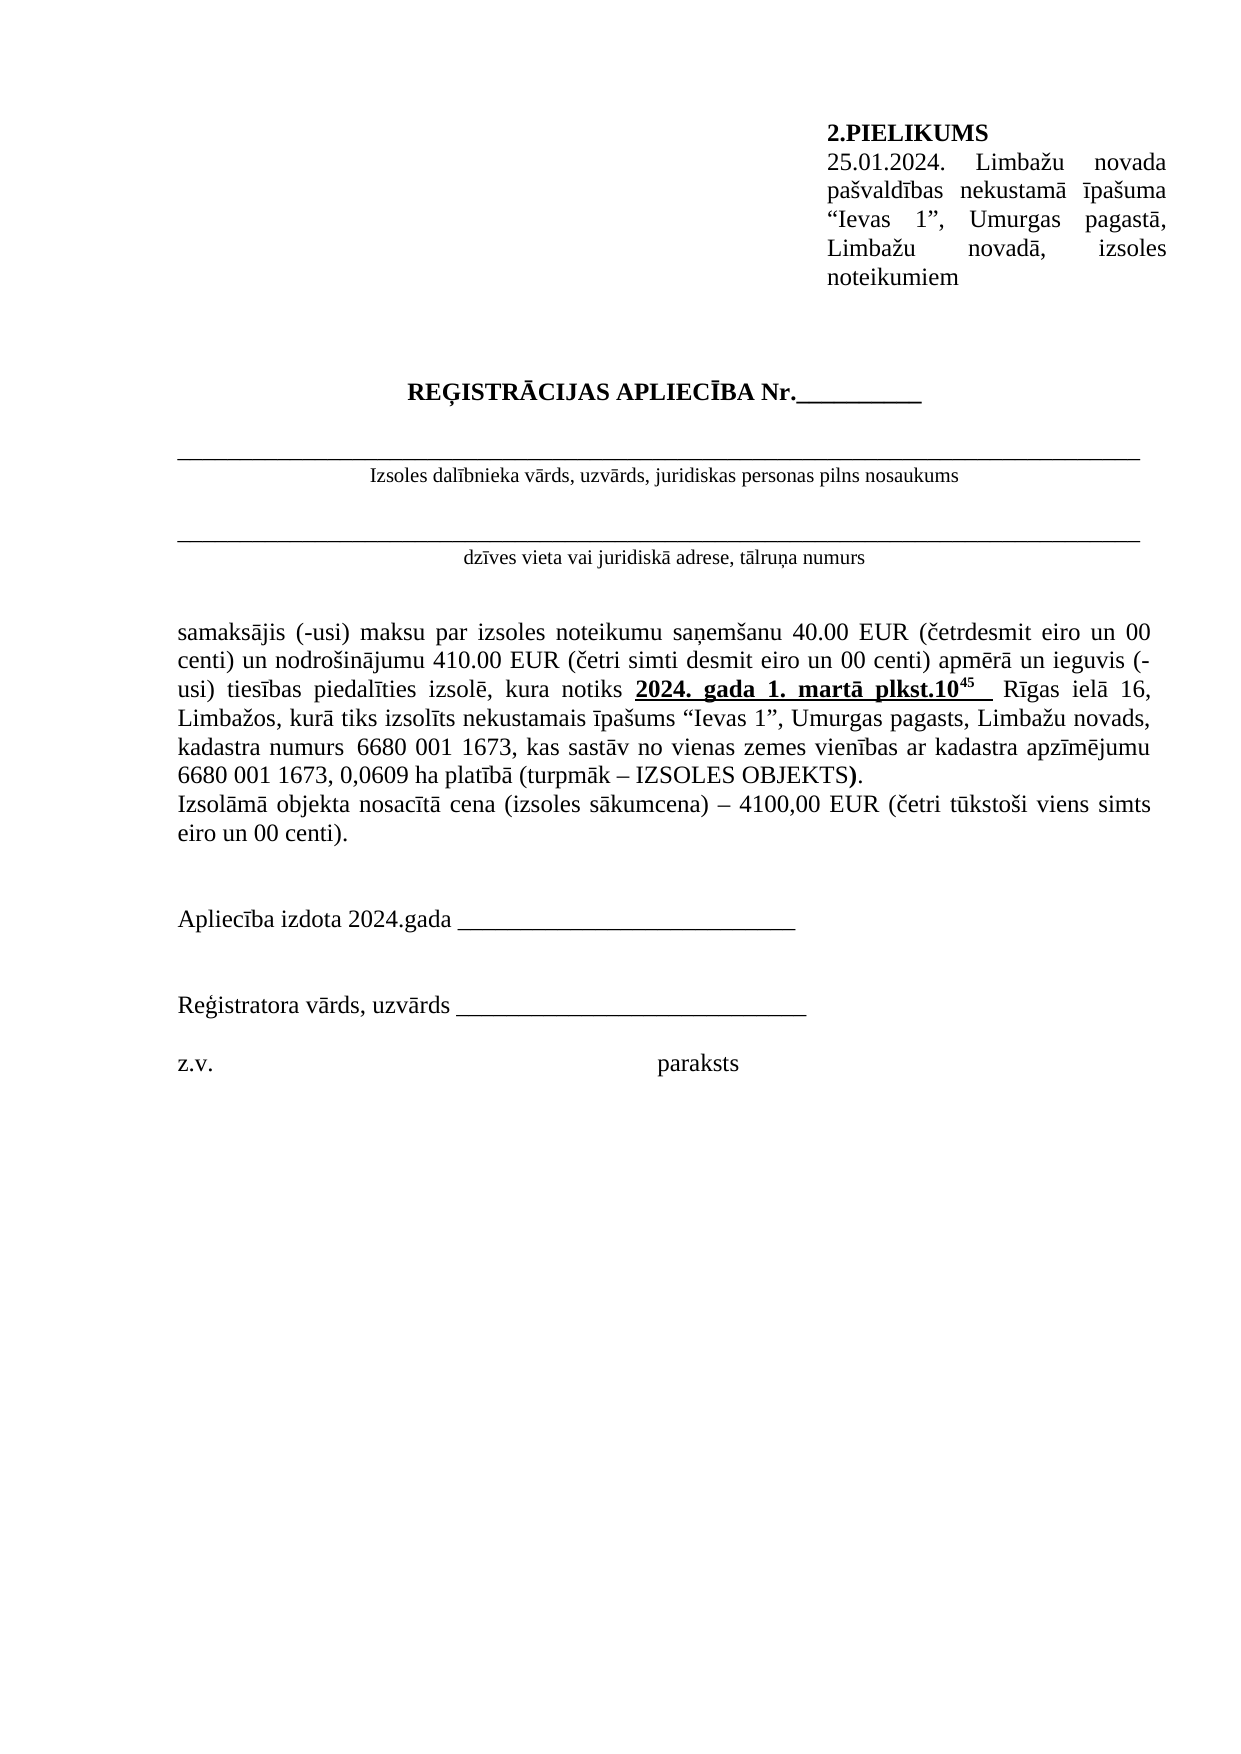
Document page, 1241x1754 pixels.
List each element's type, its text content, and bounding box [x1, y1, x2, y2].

text Apliecība izdota 2024.gada ___________________________ [177, 904, 1152, 933]
text 25.01.2024. Limbažu novada pašvaldības nekustamā īpašuma “Ievas 1”, Umurgas pagastā, Limbažu novadā, izsoles noteikumiem [827, 147, 1166, 291]
text dzīves vieta vai juridiskā adrese, tālruņa numurs [177, 545, 1152, 569]
text 2.pielikums [827, 118, 1152, 147]
text Izsoles dalībnieka vārds, uzvārds, juridiskas personas pilns nosaukums [177, 463, 1152, 487]
text _____________________________________________________________________________ [177, 516, 1152, 545]
text Izsolāmā objekta nosacītā cena (izsoles sākumcena) – 4100,00 EUR (četri tūkstoši viens simts eiro un 00 centi). [177, 789, 1152, 847]
text samaksājis (-usi) maksu par izsoles noteikumu saņemšanu 40.00 EUR (četrdesmit eiro un 00 centi) un nodrošinājumu 410.00 EUR (četri simti desmit eiro un 00 centi) apmērā un ieguvis (-usi) tiesības piedalīties izsolē, kura notiks 2024. gada 1. martā plkst.1045 Rīgas ielā 16, Limbažos, kurā tiks izsolīts nekustamais īpašums “Ievas 1”, Umurgas pagasts, Limbažu novads, kadastra numurs 6680 001 1673, kas sastāv no vienas zemes vienības ar kadastra apzīmējumu 6680 001 1673, 0,0609 ha platībā (turpmāk – IZSOLES OBJEKTS). [177, 617, 1152, 789]
text Reģistratora vārds, uzvārds ____________________________ [177, 991, 1152, 1019]
text REĢISTRĀCIJAS APLIECĪBA Nr.__________ [177, 377, 1152, 406]
text z.v. paraksts [177, 1048, 1152, 1077]
text _____________________________________________________________________________ [177, 434, 1152, 463]
